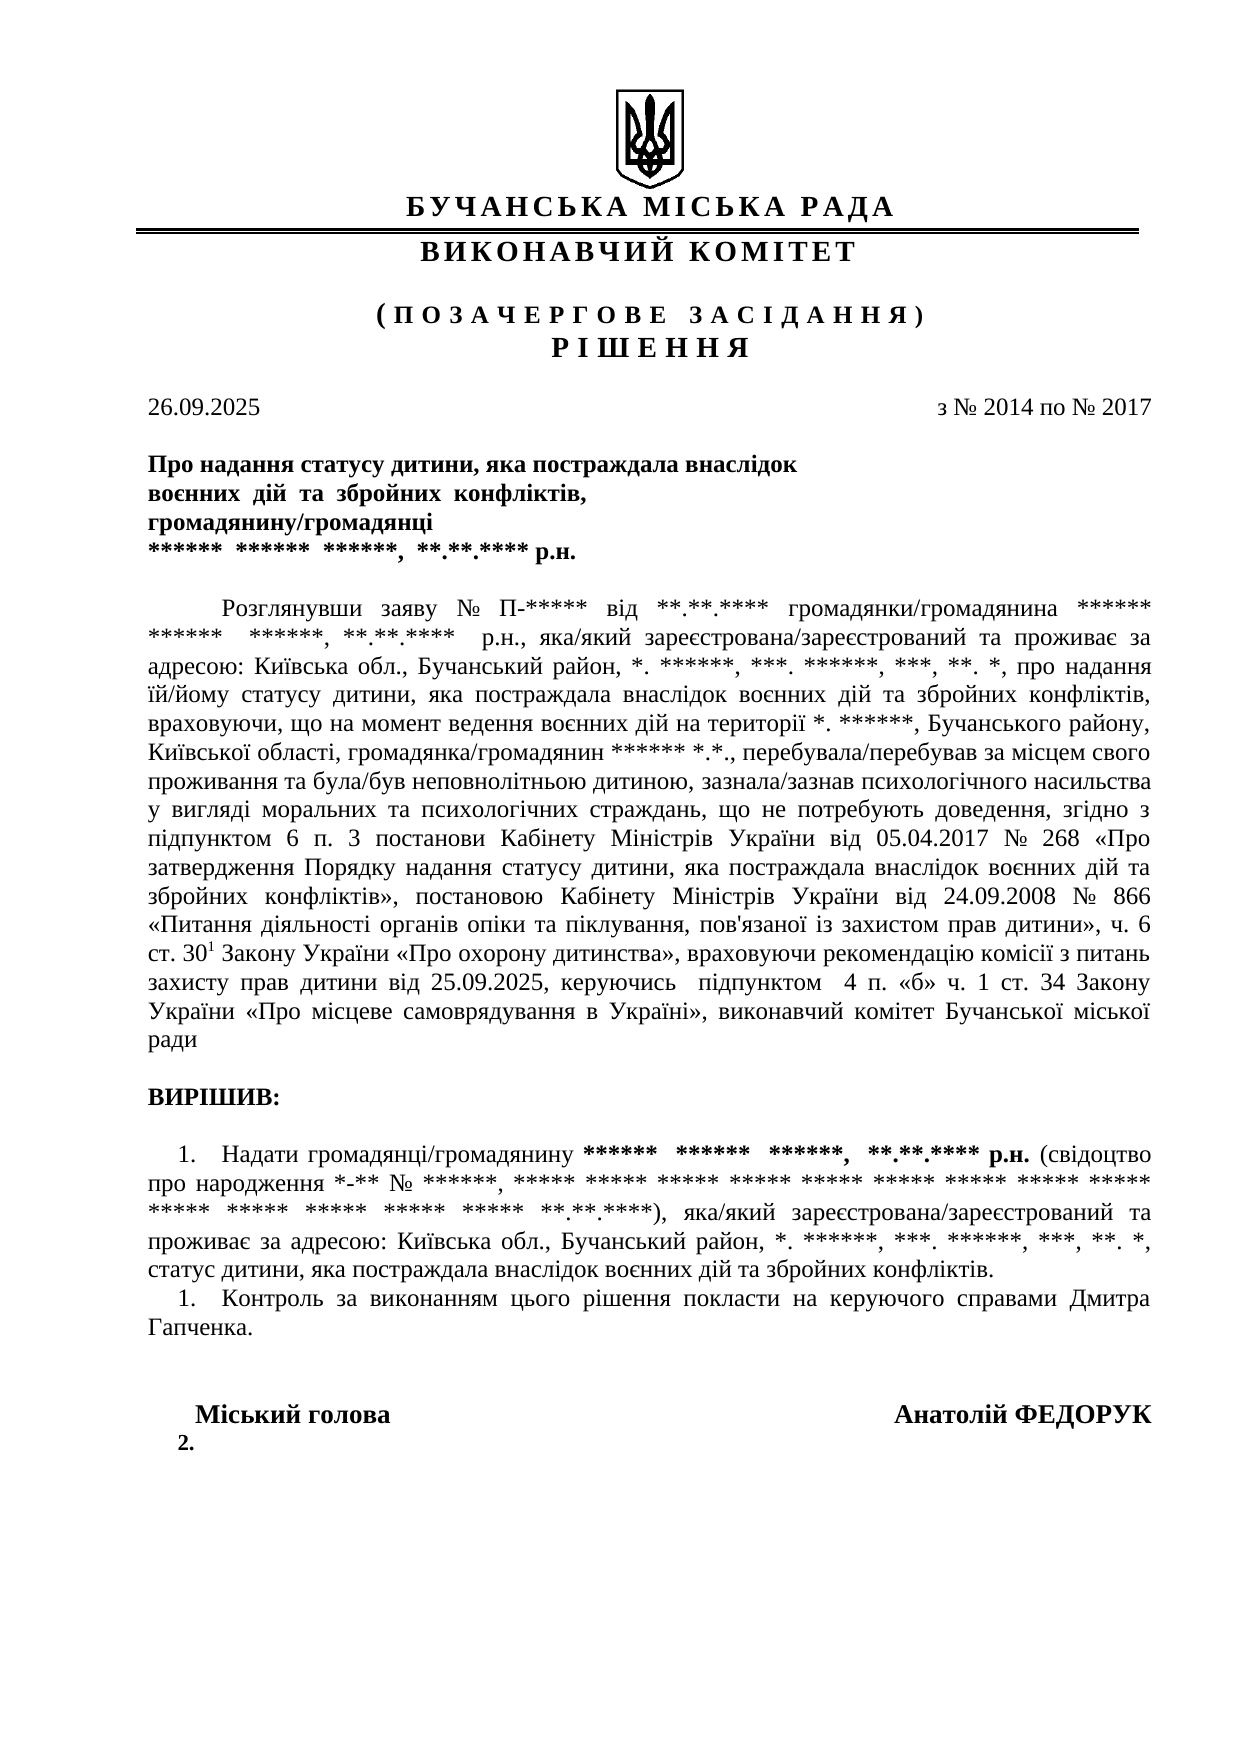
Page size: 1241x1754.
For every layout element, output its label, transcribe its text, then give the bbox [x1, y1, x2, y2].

table_header Анатолій ФЕДОРУК [650, 1398, 1163, 1429]
text Розглянувши заяву № П-***** від **.**.**** громадянки/громадянина ****** ****** ******, **.**.**** р.н., яка/який зареєстрована/зареєстрований та проживає за адресою: Київська обл., Бучанський район, *. ******, ***. ******, ***, **. *, про надання їй/йому статусу дитини, яка постраждала внаслідок воєнних дій та збройних конфліктів, враховуючи, що на момент ведення воєнних дій на території *. ******, Бучанського району, Київської області, громадянка/громадянин ****** *.*., перебувала/перебував за місцем свого проживання та була/був неповнолітньою дитиною, зазнала/зазнав психологічного насильства у вигляді моральних та психологічних страждань, що не потребують доведення, згідно з підпунктом 6 п. 3 постанови Кабінету Міністрів України від 05.04.2017 № 268 «Про затвердження Порядку надання статусу дитини, яка постраждала внаслідок воєнних дій та збройних конфліктів», постановою Кабінету Міністрів України від 24.09.2008 № 866 «Питання діяльності органів опіки та піклування, пов'язаної із захистом прав дитини», ч. 6 ст. 301 Закону України «Про охорону дитинства», враховуючи рекомендацію комісії з питань захисту прав дитини від 25.09.2025, керуючись підпунктом 4 п. «б» ч. 1 ст. 34 Закону України «Про місцеве самоврядування в Україні», виконавчий комітет Бучанської міської ради [148, 593, 1152, 1053]
table_header з № 2014 по № 2017 [650, 392, 1163, 421]
table_header 26.09.2025 [136, 392, 649, 421]
list Контроль за виконанням цього рішення покласти на керуючого справами Дмитра Гапченка. [148, 1283, 1152, 1341]
text РІШЕННЯ [148, 330, 1152, 363]
text БУЧАНСЬКА МІСЬКА РАДА [148, 189, 1152, 223]
picture [614, 88, 685, 189]
text ****** ****** ******, **.**.**** р.н. [148, 536, 812, 564]
table_header Міський голова [136, 1398, 649, 1429]
text (ПОЗАЧЕРГОВЕ ЗАСІДАННЯ) [148, 296, 1152, 330]
text ВИРІШИВ: [148, 1082, 1152, 1111]
table_header ВИКОНАВЧИЙ КОМІТЕТ [136, 234, 1139, 296]
text Про надання статусу дитини, яка постраждала внаслідок воєнних дій та збройних конфліктів, громадянину/громадянці [148, 449, 812, 536]
list Надати громадянці/громадянину ****** ****** ******, **.**.**** р.н. (свідоцтво про народження *-** № ******, ***** ***** ***** ***** ***** ***** ***** ***** ***** ***** ***** ***** ***** ***** **.**.****), яка/який зареєстрована/зареєстрований та проживає за адресою: Київська обл., Бучанський район, *. ******, ***. ******, ***, **. *, статус дитини, яка постраждала внаслідок воєнних дій та збройних конфліктів. [148, 1139, 1152, 1283]
